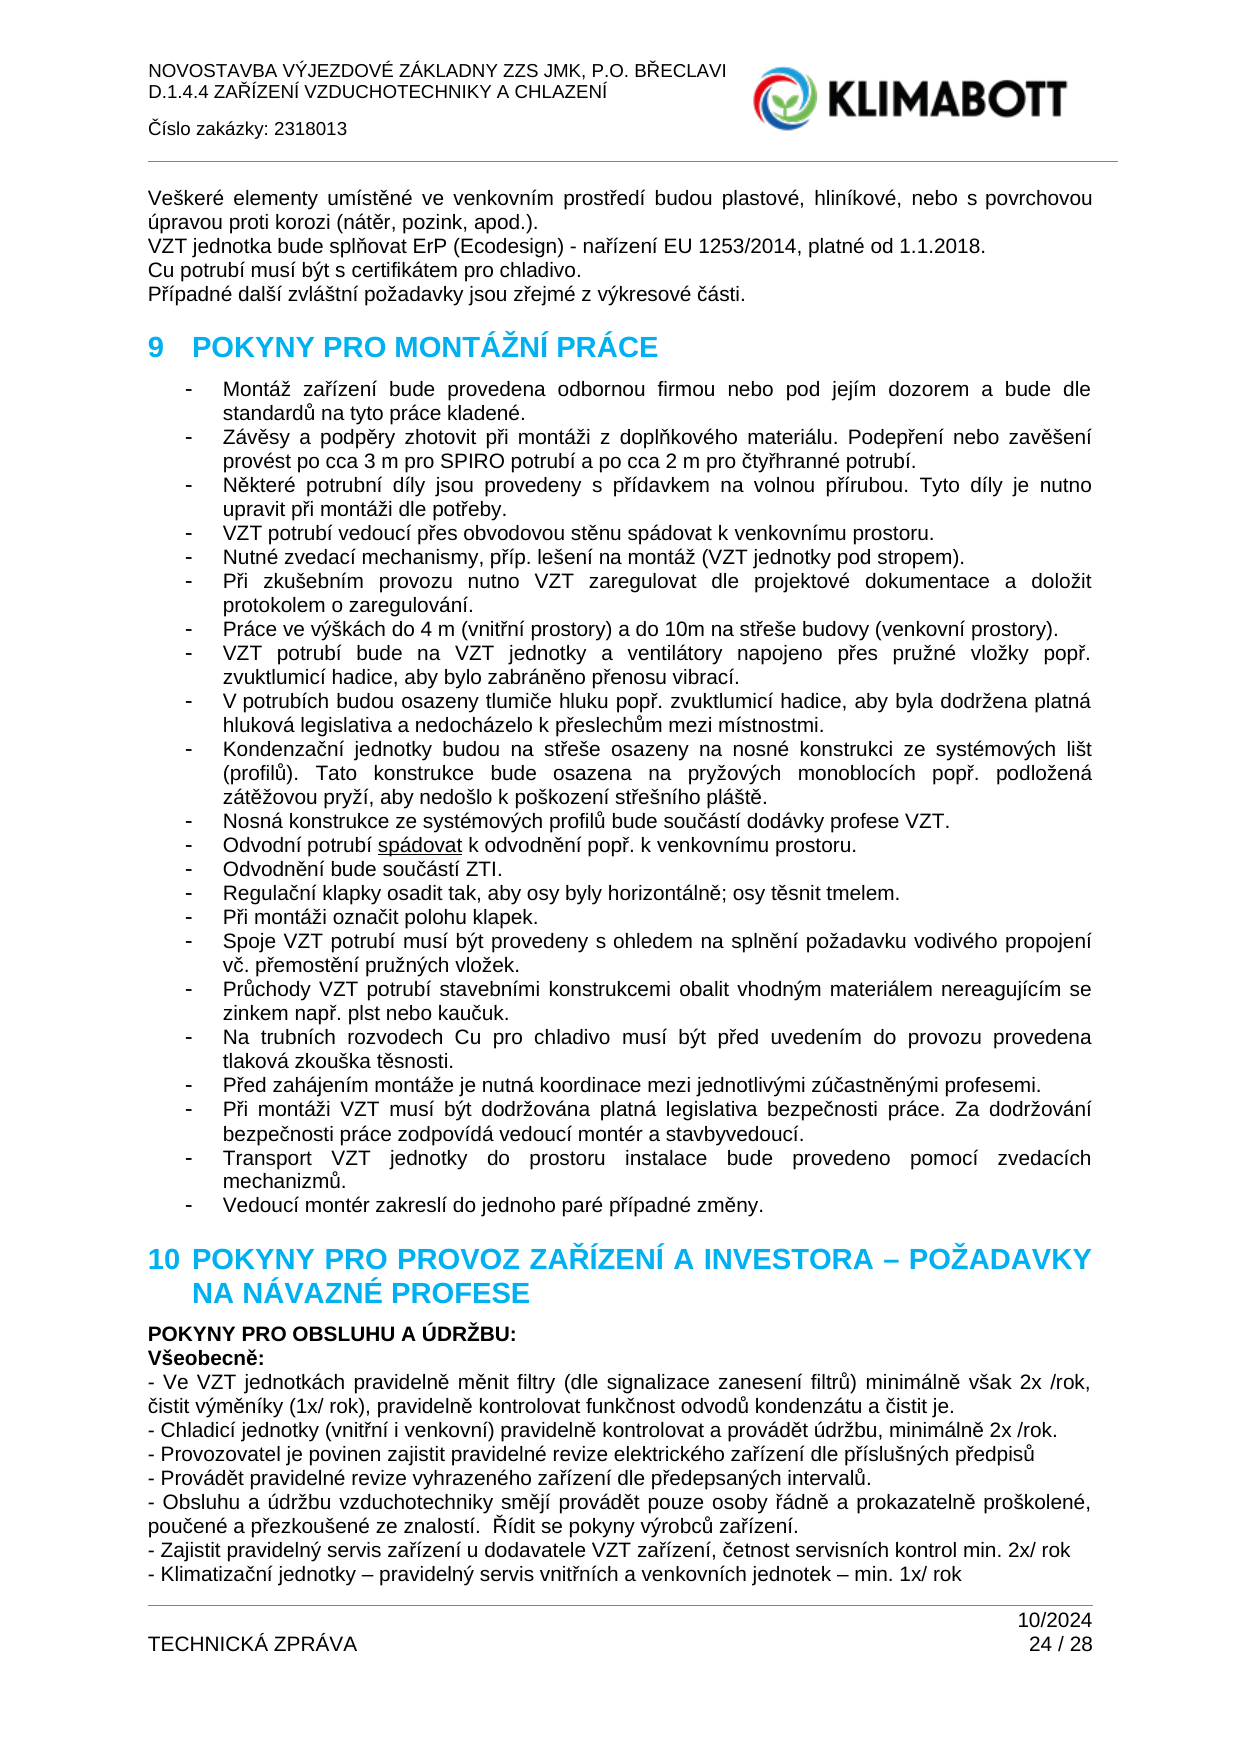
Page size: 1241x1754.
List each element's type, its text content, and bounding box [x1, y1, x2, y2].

text Cu potrubí musí být s certifikátem pro chladivo. [148, 258, 1093, 282]
text - Obsluhu a údržbu vzduchotechniky smějí provádět pouze osoby řádně a prokazatelně proškolené, poučené a přezkoušené ze znalostí. Řídit se pokyny výrobců zařízení. [148, 1490, 1093, 1538]
list Regulační klapky osadit tak, aby osy byly horizontálně; osy těsnit tmelem. [185, 881, 1093, 905]
subtitle 9 POKYNY PRO MONTÁŽNÍ PRÁCE [148, 331, 1093, 364]
list Vedoucí montér zakreslí do jednoho paré případné změny. [185, 1193, 1093, 1217]
list Montáž zařízení bude provedena odbornou firmou nebo pod jejím dozorem a bude dle standardů na tyto práce kladené. [185, 377, 1093, 424]
text - Ve VZT jednotkách pravidelně měnit filtry (dle signalizace zanesení filtrů) minimálně však 2x /rok, čistit výměníky (1x/ rok), pravidelně kontrolovat funkčnost odvodů kondenzátu a čistit je. [148, 1370, 1093, 1418]
list Na trubních rozvodech Cu pro chladivo musí být před uvedením do provozu provedena tlaková zkouška těsnosti. [185, 1025, 1093, 1073]
text Případné další zvláštní požadavky jsou zřejmé z výkresové části. [148, 282, 1093, 306]
text Veškeré elementy umístěné ve venkovním prostředí budou plastové, hliníkové, nebo s povrchovou úpravou proti korozi (nátěr, pozink, apod.). [148, 186, 1093, 234]
list Při zkušebním provozu nutno VZT zaregulovat dle projektové dokumentace a doložit protokolem o zaregulování. [185, 569, 1093, 617]
list VZT potrubí bude na VZT jednotky a ventilátory napojeno přes pružné vložky popř. zvuktlumicí hadice, aby bylo zabráněno přenosu vibrací. [185, 641, 1093, 689]
list Průchody VZT potrubí stavebními konstrukcemi obalit vhodným materiálem nereagujícím se zinkem např. plst nebo kaučuk. [185, 977, 1093, 1025]
list Před zahájením montáže je nutná koordinace mezi jednotlivými zúčastněnými profesemi. [185, 1073, 1093, 1097]
text VZT jednotka bude splňovat ErP (Ecodesign) - nařízení EU 1253/2014, platné od 1.1.2018. [148, 234, 1093, 258]
list Nosná konstrukce ze systémových profilů bude součástí dodávky profese VZT. [185, 809, 1093, 833]
list Při montáži označit polohu klapek. [185, 905, 1093, 929]
list Nutné zvedací mechanismy, příp. lešení na montáž (VZT jednotky pod stropem). [185, 545, 1093, 569]
list Závěsy a podpěry zhotovit při montáži z doplňkového materiálu. Podepření nebo zavěšení provést po cca 3 m pro SPIRO potrubí a po cca 2 m pro čtyřhranné potrubí. [185, 424, 1093, 473]
text - Zajistit pravidelný servis zařízení u dodavatele VZT zařízení, četnost servisních kontrol min. 2x/ rok [148, 1538, 1093, 1562]
picture [752, 59, 1094, 137]
list VZT potrubí vedoucí přes obvodovou stěnu spádovat k venkovnímu prostoru. [185, 521, 1093, 545]
list Práce ve výškách do 4 m (vnitřní prostory) a do 10m na střeše budovy (venkovní prostory). [185, 617, 1093, 641]
text Všeobecně: [148, 1346, 1093, 1370]
subtitle 10 POKYNY PRO PROVOZ ZAŘÍZENÍ A INVESTORA – POŽADAVKY NA NÁVAZNÉ PROFESE [148, 1242, 1093, 1309]
text - Provádět pravidelné revize vyhrazeného zařízení dle předepsaných intervalů. [148, 1466, 1093, 1490]
text - Klimatizační jednotky – pravidelný servis vnitřních a venkovních jednotek – min. 1x/ rok [148, 1562, 1093, 1586]
text - Provozovatel je povinen zajistit pravidelné revize elektrického zařízení dle příslušných předpisů [148, 1442, 1093, 1466]
text POKYNY PRO OBSLUHU A ÚDRŽBU: [148, 1322, 1093, 1346]
list V potrubích budou osazeny tlumiče hluku popř. zvuktlumicí hadice, aby byla dodržena platná hluková legislativa a nedocházelo k přeslechům mezi místnostmi. [185, 689, 1093, 737]
list Odvodní potrubí spádovat k odvodnění popř. k venkovnímu prostoru. [185, 833, 1093, 857]
text - Chladicí jednotky (vnitřní i venkovní) pravidelně kontrolovat a provádět údržbu, minimálně 2x /rok. [148, 1418, 1093, 1442]
list Kondenzační jednotky budou na střeše osazeny na nosné konstrukci ze systémových lišt (profilů). Tato konstrukce bude osazena na pryžových monoblocích popř. podložená zátěžovou pryží, aby nedošlo k poškození střešního pláště. [185, 737, 1093, 809]
list Některé potrubní díly jsou provedeny s přídavkem na volnou přírubou. Tyto díly je nutno upravit při montáži dle potřeby. [185, 473, 1093, 521]
list Odvodnění bude součástí ZTI. [185, 857, 1093, 881]
list Spoje VZT potrubí musí být provedeny s ohledem na splnění požadavku vodivého propojení vč. přemostění pružných vložek. [185, 929, 1093, 977]
list Při montáži VZT musí být dodržována platná legislativa bezpečnosti práce. Za dodržování bezpečnosti práce zodpovídá vedoucí montér a stavbyvedoucí. [185, 1097, 1093, 1145]
list Transport VZT jednotky do prostoru instalace bude provedeno pomocí zvedacích mechanizmů. [185, 1145, 1093, 1193]
